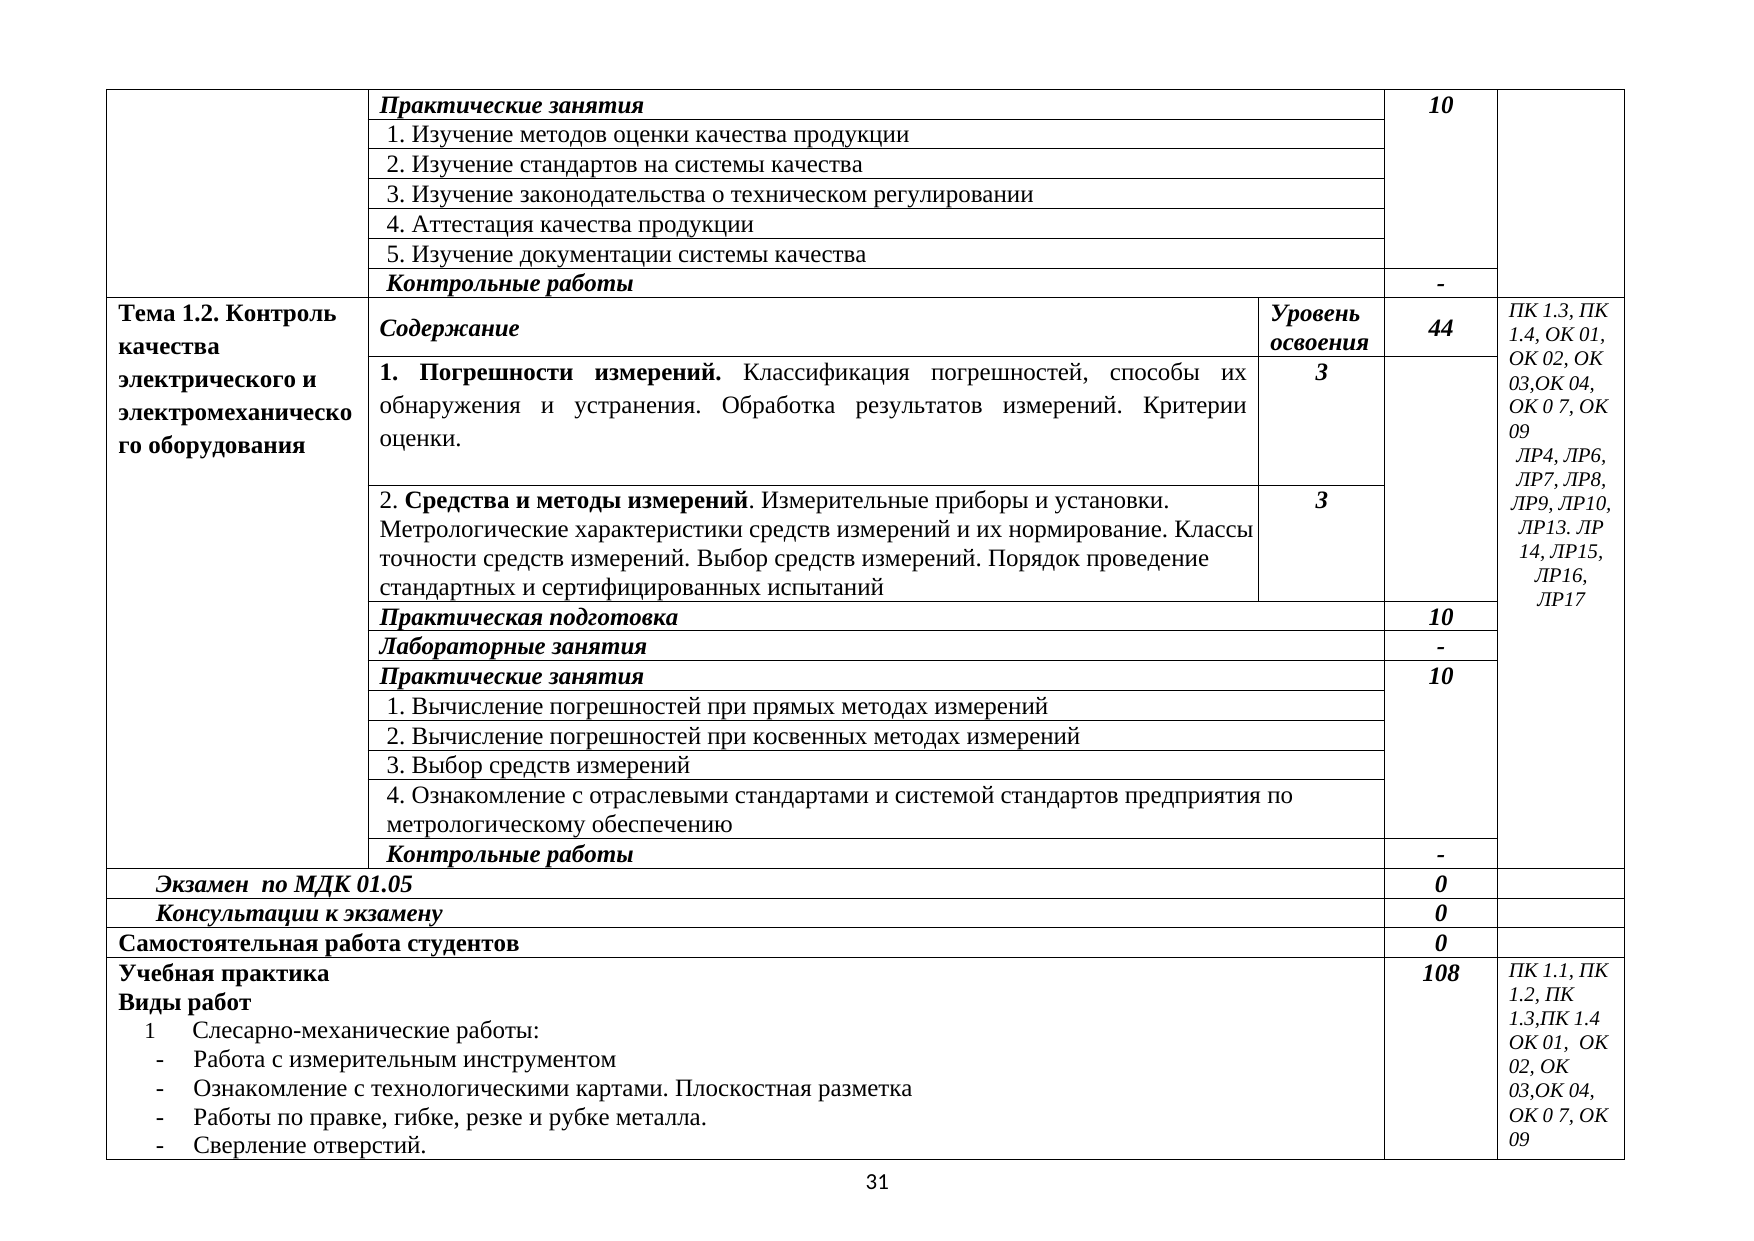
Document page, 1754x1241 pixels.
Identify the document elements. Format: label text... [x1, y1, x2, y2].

table_cell 0 [1385, 869, 1497, 897]
table_cell - [1385, 269, 1497, 297]
table_cell 0 [1385, 928, 1497, 957]
table_cell [1498, 928, 1624, 957]
table_cell 1. Изучение методов оценки качества продукции [369, 120, 1384, 148]
table_cell 10 [1385, 661, 1497, 838]
table_cell 4. Ознакомление с отраслевыми стандартами и системой стандартов предприятия по метрологическому обеспечению [369, 780, 1384, 838]
table_cell Лабораторные занятия [369, 631, 1384, 660]
table_cell - [1385, 839, 1497, 868]
table_cell 108 [1385, 958, 1497, 1159]
table_cell 44 [1385, 298, 1497, 356]
table_cell 3. Выбор средств измерений [369, 751, 1384, 779]
table_cell ПК 1.3, ПК 1.4, ОК 01, ОК 02, ОК 03,ОК 04, ОК 0 7, ОК 09 ЛР4, ЛР6, ЛР7, ЛР8, ЛР9, ЛР10, ЛР13. ЛР 14, ЛР15, ЛР16, ЛР17 [1498, 298, 1624, 868]
table_cell 4. Аттестация качества продукции [369, 209, 1384, 238]
table_cell Экзамен по МДК 01.05 [107, 869, 1384, 897]
table_cell 5. Изучение документации системы качества [369, 239, 1384, 267]
table_cell Содержание [369, 298, 1258, 356]
table_cell 2. Изучение стандартов на системы качества [369, 149, 1384, 178]
table_cell Контрольные работы [369, 269, 1384, 297]
table_cell 3 [1259, 486, 1384, 601]
table_cell Тема 1.2. Контроль качества электрического и электромеханического оборудования [107, 298, 368, 868]
table_cell Практические занятия [369, 661, 1384, 690]
table_cell 1. Погрешности измерений. Классификация погрешностей, способы их обнаружения и устранения. Обработка результатов измерений. Критерии оценки. [369, 357, 1258, 484]
table_cell Самостоятельная работа студентов [107, 928, 1384, 957]
table_cell [1498, 899, 1624, 927]
table_cell 3 [1259, 357, 1384, 484]
table_cell Консультации к экзамену [107, 899, 1384, 927]
table_cell 3. Изучение законодательства о техническом регулировании [369, 179, 1384, 208]
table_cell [107, 958, 1384, 1159]
table_cell Контрольные работы [369, 839, 1384, 868]
table_cell 0 [1385, 899, 1497, 927]
table_cell 10 [1385, 602, 1497, 630]
table_cell 1. Вычисление погрешностей при прямых методах измерений [369, 691, 1384, 720]
table_cell Практическая подготовка [369, 602, 1384, 630]
table_cell 2. Средства и методы измерений. Измерительные приборы и установки. Метрологические характеристики средств измерений и их нормирование. Классы точности средств измерений. Выбор средств измерений. Порядок проведение стандартных и сертифицированных испытаний [369, 486, 1258, 601]
table_cell 10 [1385, 90, 1497, 267]
table_cell [1385, 357, 1497, 601]
table_cell 2. Вычисление погрешностей при косвенных методах измерений [369, 721, 1384, 749]
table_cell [1498, 958, 1624, 1159]
table_cell [1498, 869, 1624, 897]
table_cell Практические занятия [369, 90, 1384, 118]
table_cell Уровень освоения [1259, 298, 1384, 356]
table_cell - [1385, 631, 1497, 660]
